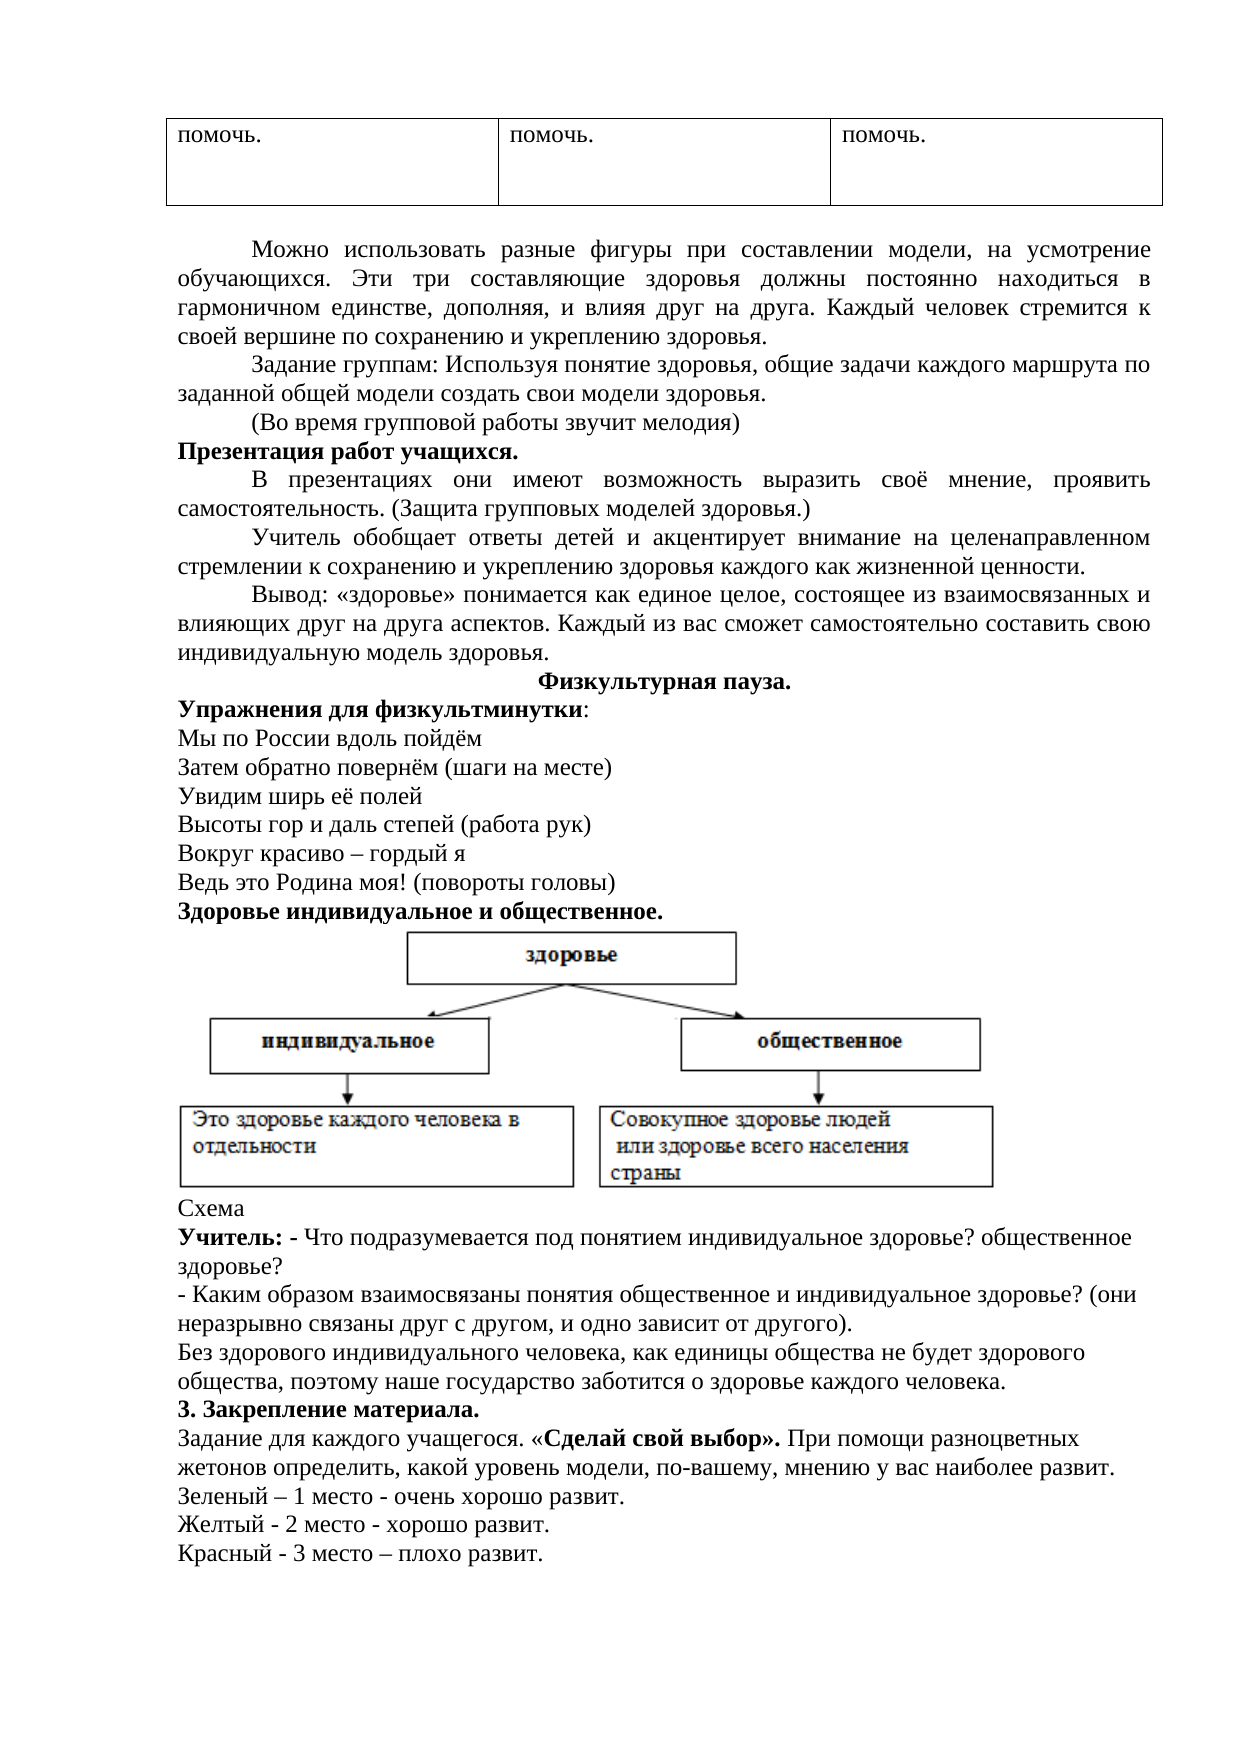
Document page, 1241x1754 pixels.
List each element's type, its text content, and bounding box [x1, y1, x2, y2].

text Ведь это Родина моя! (повороты головы) [177, 867, 1152, 896]
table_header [167, 119, 498, 205]
text Вокруг красиво – гордый я [177, 838, 1152, 867]
text Затем обратно повернём (шаги на месте) [177, 752, 1152, 781]
text Можно использовать разные фигуры при составлении модели, на усмотрение обучающихся. Эти три составляющие здоровья должны постоянно находиться в гармоничном единстве, дополняя, и влияя друг на друга. Каждый человек стремится к своей вершине по сохранению и укреплению здоровья. [177, 234, 1152, 349]
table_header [499, 119, 830, 205]
text Красный - 3 место – плохо развит. [177, 1538, 1152, 1567]
text Зеленый – 1 место - очень хорошо развит. [177, 1481, 1152, 1509]
text 3. Закрепление материала. [177, 1394, 1152, 1423]
text В презентациях они имеют возможность выразить своё мнение, проявить самостоятельность. (Защита групповых моделей здоровья.) [177, 464, 1152, 522]
text Задание для каждого учащегося. «Сделай свой выбор». При помощи разноцветных жетонов определить, какой уровень модели, по-вашему, мнению у вас наиболее развит. [177, 1423, 1152, 1481]
text Увидим ширь её полей [177, 781, 1152, 809]
text Упражнения для физкультминутки: [177, 694, 1152, 723]
text Желтый - 2 место - хорошо развит. [177, 1509, 1152, 1538]
text Презентация работ учащихся. [177, 436, 1152, 464]
text Задание группам: Используя понятие здоровья, общие задачи каждого маршрута по заданной общей модели создать свои модели здоровья. [177, 349, 1152, 407]
picture [177, 924, 999, 1194]
text Учитель обобщает ответы детей и акцентирует внимание на целенаправленном стремлении к сохранению и укреплению здоровья каждого как жизненной ценности. [177, 522, 1152, 579]
text Здоровье индивидуальное и общественное. [177, 896, 1152, 924]
text Вывод: «здоровье» понимается как единое целое, состоящее из взаимосвязанных и влияющих друг на друга аспектов. Каждый из вас сможет самостоятельно составить свою индивидуальную модель здоровья. [177, 579, 1152, 666]
text Физкультурная пауза. [177, 666, 1152, 694]
text Без здорового индивидуального человека, как единицы общества не будет здорового общества, поэтому наше государство заботится о здоровье каждого человека. [177, 1337, 1152, 1394]
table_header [831, 119, 1162, 205]
text - Каким образом взаимосвязаны понятия общественное и индивидуальное здоровье? (они неразрывно связаны друг с другом, и одно зависит от другого). [177, 1279, 1152, 1337]
text (Во время групповой работы звучит мелодия) [177, 407, 1152, 436]
text Высоты гор и даль степей (работа рук) [177, 809, 1152, 838]
text Учитель: - Что подразумевается под понятием индивидуальное здоровье? общественное здоровье? [177, 1222, 1152, 1279]
text Мы по России вдоль пойдём [177, 723, 1152, 752]
